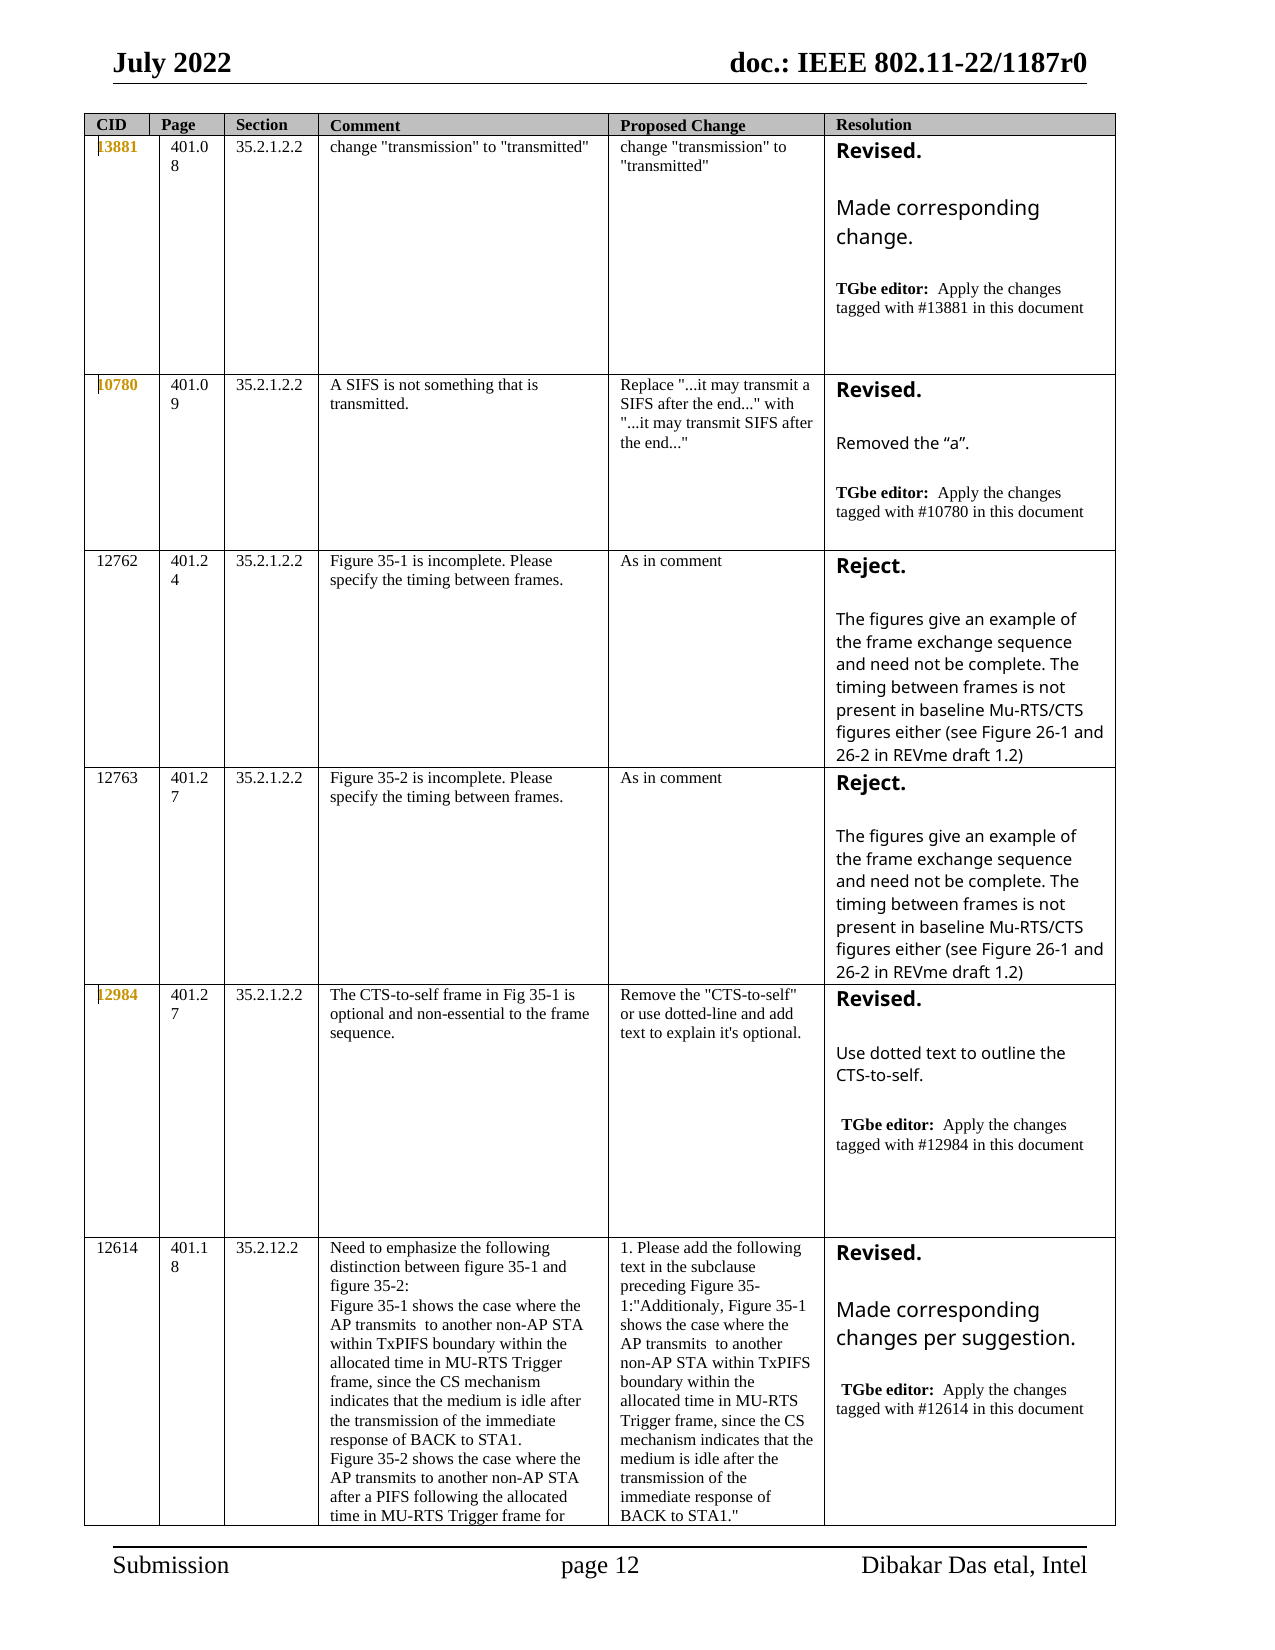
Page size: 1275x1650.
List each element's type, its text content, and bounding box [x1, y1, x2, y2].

table_cell 12763 [85, 768, 159, 983]
table_cell 35.2.1.2.2 [225, 136, 318, 374]
table_cell A SIFS is not something that is transmitted. [319, 375, 608, 550]
table_header Resolution [825, 114, 1115, 135]
table_cell 401.24 [160, 551, 224, 767]
table_cell Revised. Made corresponding changes per suggestion. TGbe editor: Apply the changes tagged with #12614 in this document [825, 1238, 1115, 1525]
table_cell 35.2.1.2.2 [225, 768, 318, 983]
table_cell 12614 [85, 1238, 159, 1525]
table_cell 401.09 [160, 375, 224, 550]
table_cell 35.2.12.2 [225, 1238, 318, 1525]
table_cell 10780 [85, 375, 159, 550]
table_cell Reject. The figures give an example of the frame exchange sequence and need not be complete. The timing between frames is not present in baseline Mu-RTS/CTS figures either (see Figure 26-1 and 26-2 in REVme draft 1.2) [825, 551, 1115, 767]
table_header CID [85, 114, 149, 135]
table_cell change "transmission" to "transmitted" [319, 136, 608, 374]
table_cell Revised. Use dotted text to outline the CTS-to-self. TGbe editor: Apply the changes tagged with #12984 in this document [825, 985, 1115, 1237]
table_cell 401.18 [160, 1238, 224, 1525]
table_cell change "transmission" to "transmitted" [609, 136, 824, 374]
table_header Proposed Change [609, 114, 824, 135]
table_cell 35.2.1.2.2 [225, 985, 318, 1237]
table_cell As in comment [609, 551, 824, 767]
table_cell 35.2.1.2.2 [225, 375, 318, 550]
table_header Section [225, 114, 318, 135]
table_cell Revised. Removed the “a”. TGbe editor: Apply the changes tagged with #10780 in this document [825, 375, 1115, 550]
table_cell Remove the "CTS-to-self" or use dotted-line and add text to explain it's optional. [609, 985, 824, 1237]
table_header Page [150, 114, 224, 135]
table_cell 401.08 [160, 136, 224, 374]
table_cell Figure 35-2 is incomplete. Please specify the timing between frames. [319, 768, 608, 983]
table_cell 401.27 [160, 768, 224, 983]
table_cell 35.2.1.2.2 [225, 551, 318, 767]
table_cell 12762 [85, 551, 159, 767]
table_header Comment [319, 114, 608, 135]
table_cell As in comment [609, 768, 824, 983]
table_cell 12984 [85, 985, 159, 1237]
table_cell Figure 35-1 is incomplete. Please specify the timing between frames. [319, 551, 608, 767]
table_cell Replace "...it may transmit a SIFS after the end..." with "...it may transmit SIFS after the end..." [609, 375, 824, 550]
table_cell 401.27 [160, 985, 224, 1237]
table_cell The CTS-to-self frame in Fig 35-1 is optional and non-essential to the frame sequence. [319, 985, 608, 1237]
table_cell Revised. Made corresponding change. TGbe editor: Apply the changes tagged with #13881 in this document [825, 136, 1115, 374]
table_cell Reject. The figures give an example of the frame exchange sequence and need not be complete. The timing between frames is not present in baseline Mu-RTS/CTS figures either (see Figure 26-1 and 26-2 in REVme draft 1.2) [825, 768, 1115, 983]
table_cell 13881 [85, 136, 159, 374]
